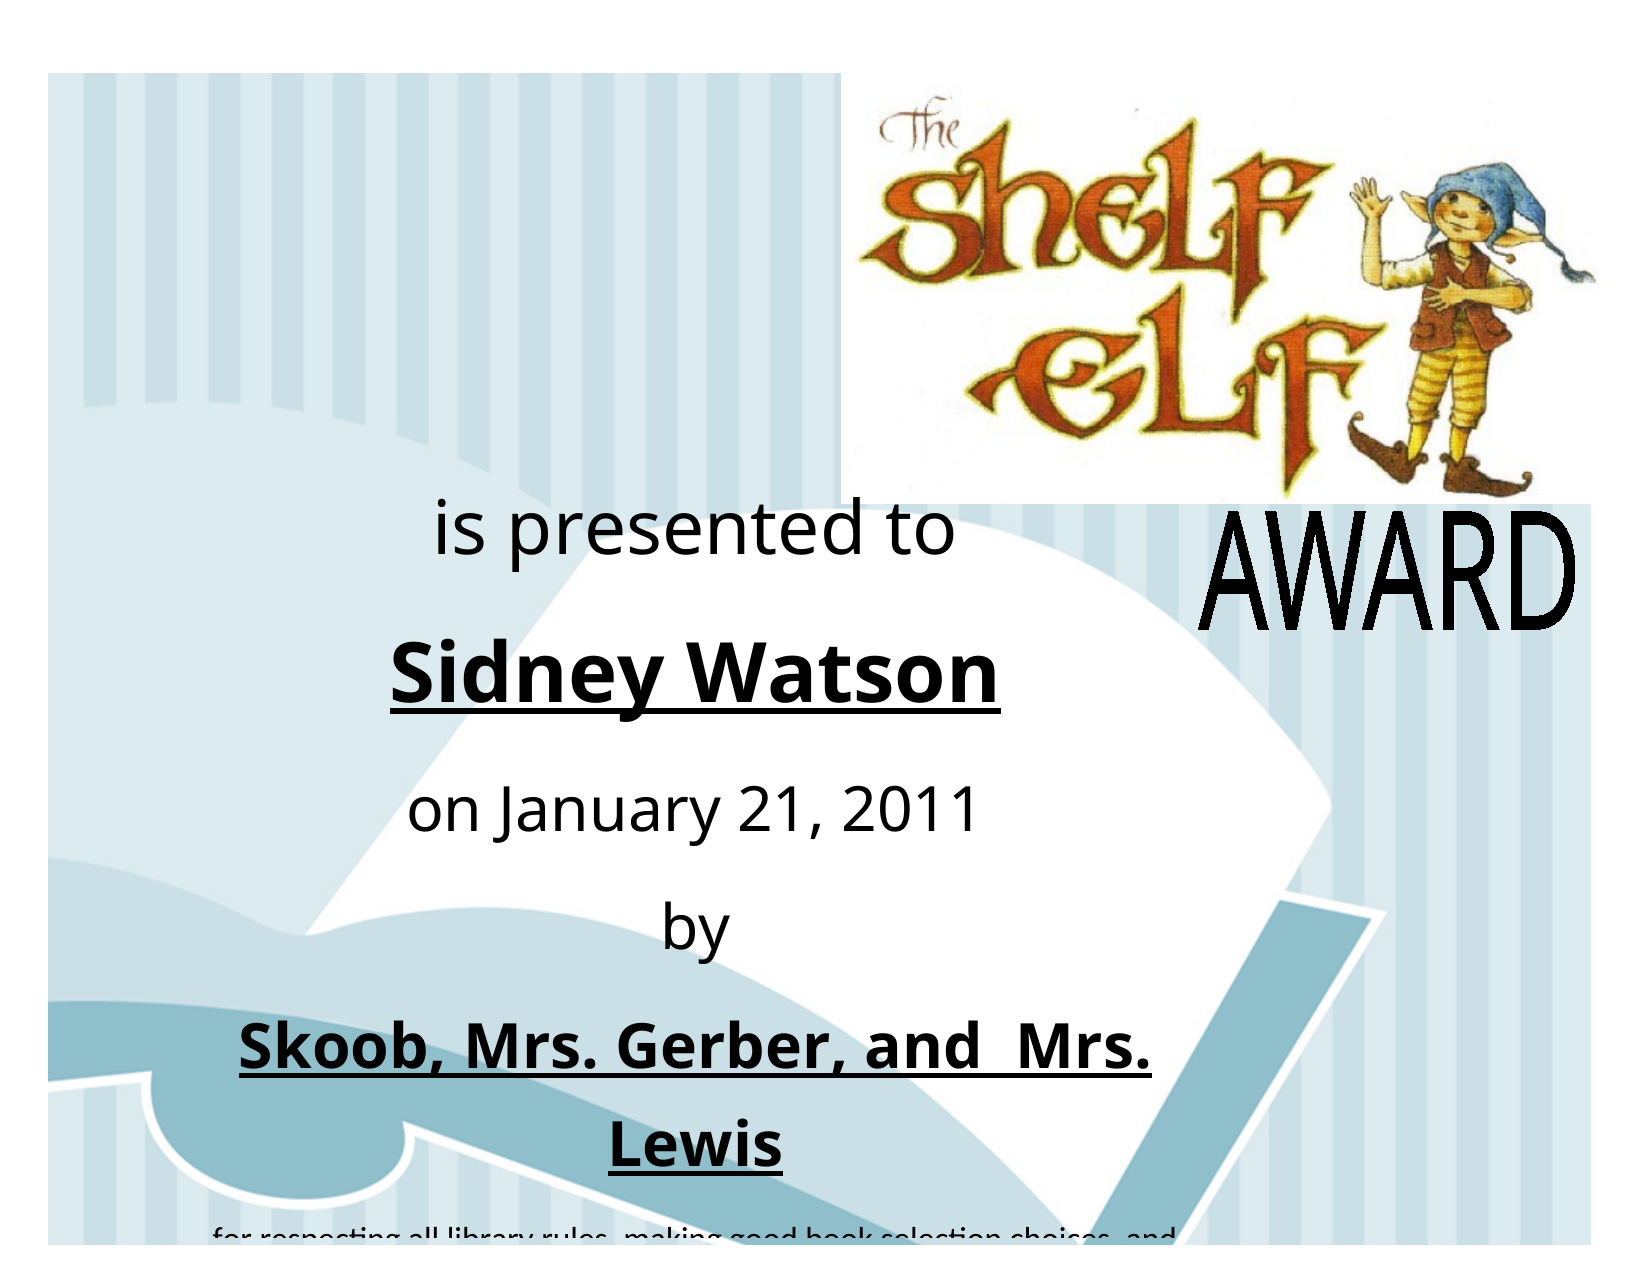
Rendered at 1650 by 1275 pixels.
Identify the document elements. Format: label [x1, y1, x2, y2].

picture [47, 73, 1603, 1245]
